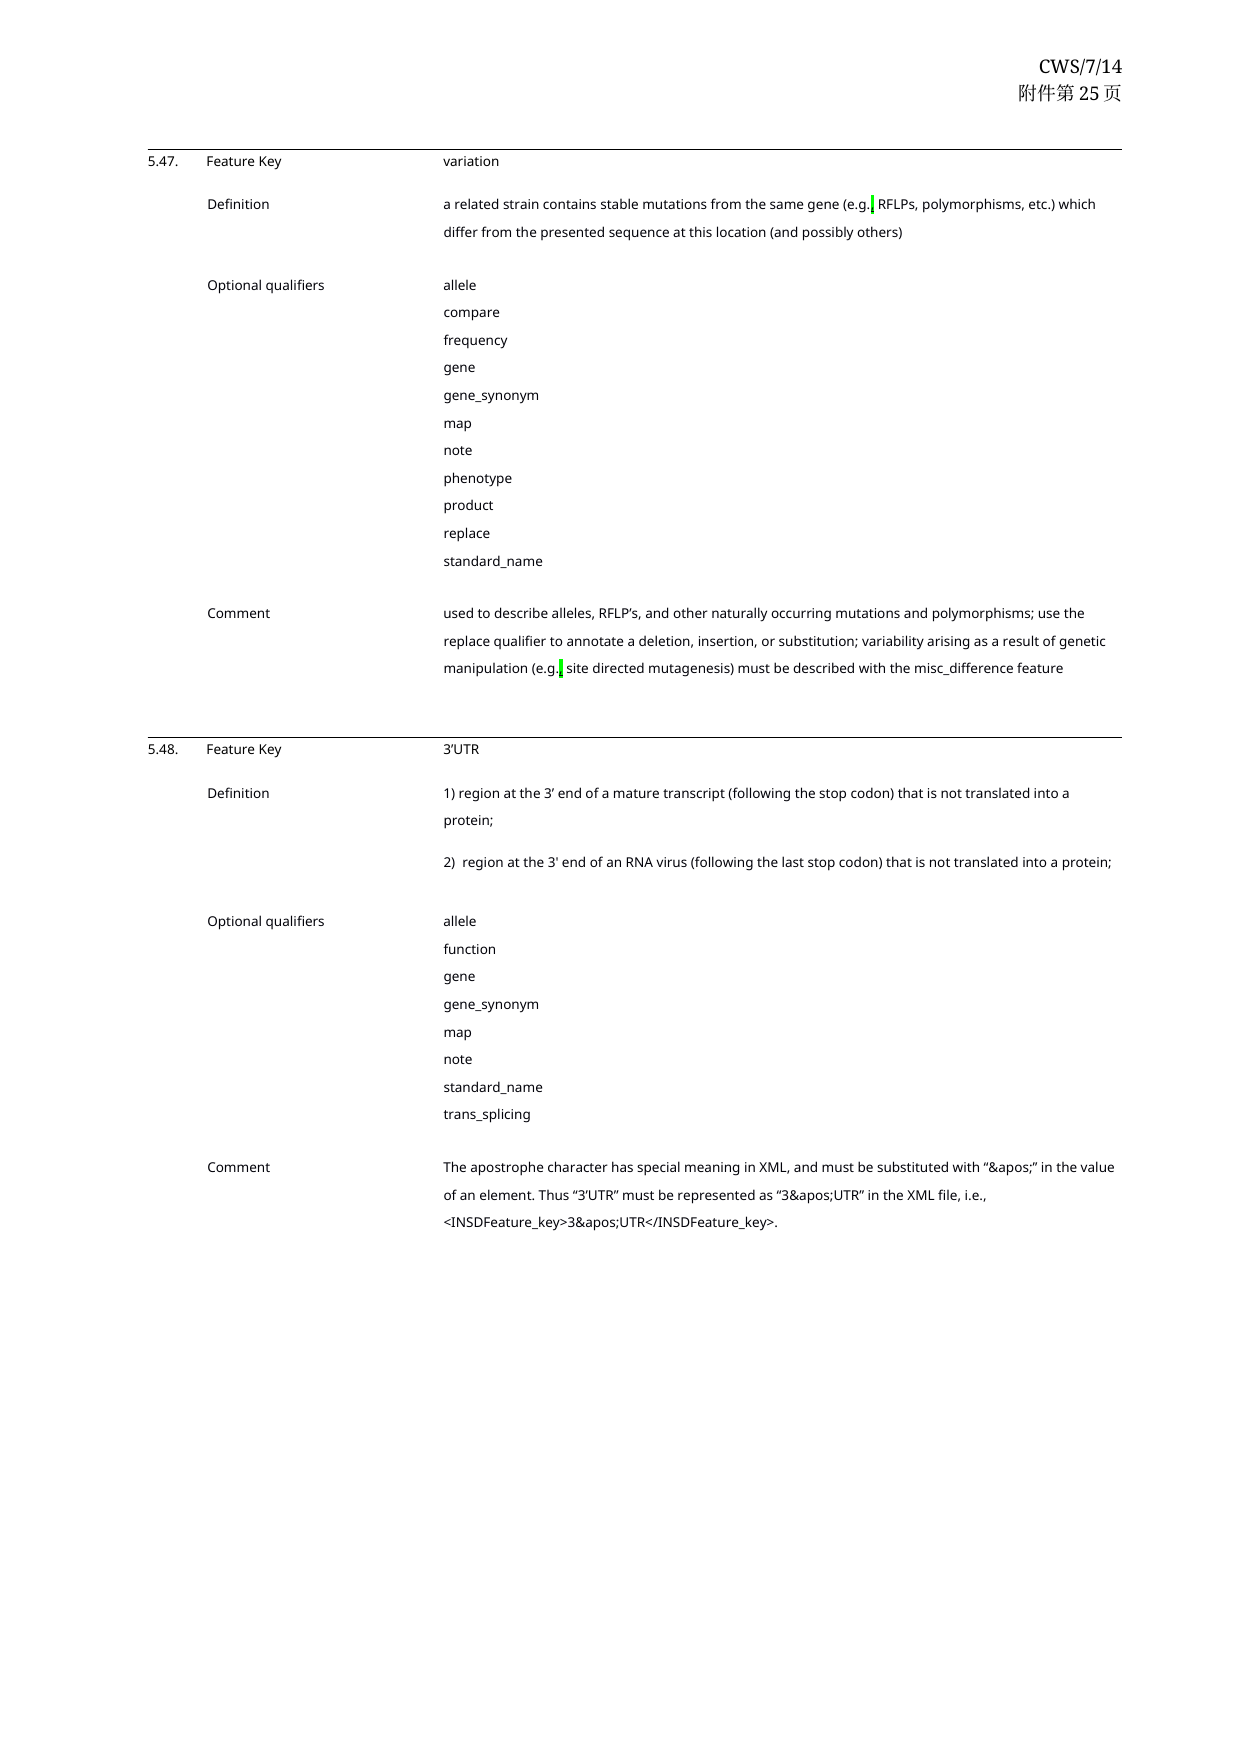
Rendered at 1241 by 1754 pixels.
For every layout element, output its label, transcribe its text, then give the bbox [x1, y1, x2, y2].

text product [443, 496, 1122, 515]
text replace [443, 524, 1122, 542]
text Optional qualifiers allele [207, 276, 1122, 294]
text map [443, 1022, 1122, 1041]
text map [443, 413, 1122, 432]
text note [443, 441, 1122, 459]
text Comment used to describe alleles, RFLP’s, and other naturally occurring mutations and polymorphisms; use the replace qualifier to annotate a deletion, insertion, or substitution; variability arising as a result of genetic manipulation (e.g., site directed mutagenesis) must be described with the misc_difference feature [207, 604, 1122, 678]
text Optional qualifiers allele [207, 912, 1122, 931]
text Definition 1) region at the 3’ end of a mature transcript (following the stop codon) that is not translated into a protein; 2) region at the 3' end of an RNA virus (following the last stop codon) that is not translated into a protein; [207, 783, 1122, 873]
text trans_splicing [443, 1105, 1122, 1124]
text gene [443, 967, 1122, 986]
text Comment The apostrophe character has special meaning in XML, and must be substituted with “&apos;” in the value of an element. Thus “3’UTR” must be represented as “3&apos;UTR” in the XML file, i.e., <INSDFeature_key>3&apos;UTR</INSDFeature_key>. [207, 1158, 1122, 1232]
text Feature Key 3’UTR [148, 738, 1122, 758]
text Feature Key variation [148, 150, 1122, 170]
text function [443, 940, 1122, 958]
text frequency [443, 331, 1122, 349]
text compare [443, 303, 1122, 322]
text gene_synonym [443, 995, 1122, 1013]
text Definition a related strain contains stable mutations from the same gene (e.g., RFLPs, polymorphisms, etc.) which differ from the presented sequence at this location (and possibly others) [207, 195, 1122, 241]
text phenotype [443, 469, 1122, 487]
text standard_name [443, 1078, 1122, 1096]
text standard_name [443, 552, 1122, 570]
text gene [443, 358, 1122, 377]
text note [443, 1050, 1122, 1068]
text gene_synonym [443, 386, 1122, 404]
